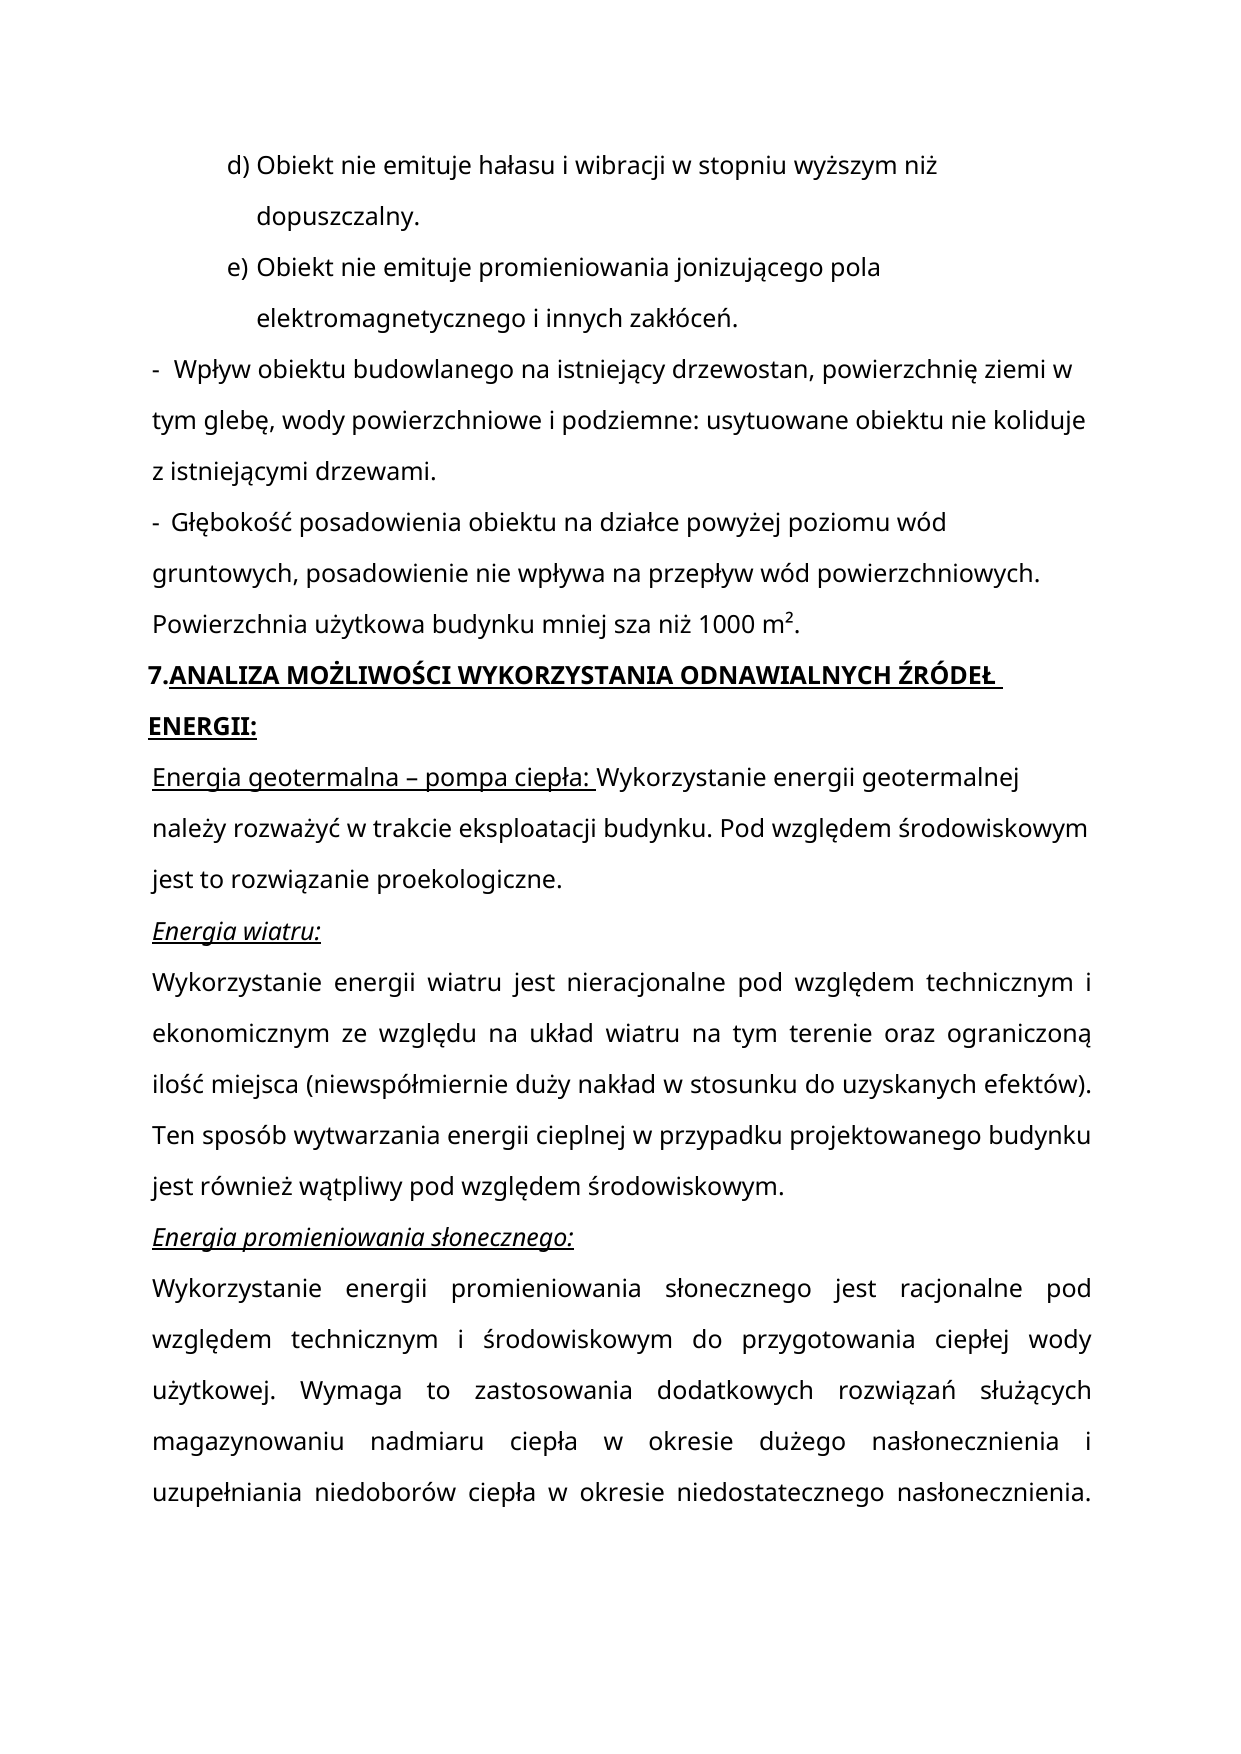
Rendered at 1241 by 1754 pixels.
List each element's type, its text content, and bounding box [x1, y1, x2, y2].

text Energia promieniowania słonecznego: [152, 1219, 1093, 1253]
list Obiekt nie emituje hałasu i wibracji w stopniu wyższym niż dopuszczalny. [227, 148, 1093, 233]
list Obiekt nie emituje promieniowania jonizującego pola elektromagnetycznego i innych zakłóceń. [227, 250, 1093, 335]
text Energia geotermalna – pompa ciepła: Wykorzystanie energii geotermalnej należy rozważyć w trakcie eksploatacji budynku. Pod względem środowiskowym jest to rozwiązanie proekologiczne. [152, 760, 1093, 896]
text Energia wiatru: [152, 913, 1093, 947]
text 7.ANALIZA MOŻLIWOŚCI WYKORZYSTANIA ODNAWIALNYCH ŹRÓDEŁ ENERGII: [148, 658, 1093, 743]
list Głębokość posadowienia obiektu na działce powyżej poziomu wód gruntowych, posadowienie nie wpływa na przepływ wód powierzchniowych. Powierzchnia użytkowa budynku mniej sza niż 1000 m². [152, 505, 1093, 641]
text Wykorzystanie energii wiatru jest nieracjonalne pod względem technicznym i ekonomicznym ze względu na układ wiatru na tym terenie oraz ograniczoną ilość miejsca (niewspółmiernie duży nakład w stosunku do uzyskanych efektów). Ten sposób wytwarzania energii cieplnej w przypadku projektowanego budynku jest również wątpliwy pod względem środowiskowym. [152, 964, 1093, 1202]
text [152, 1271, 1093, 1509]
list Wpływ obiektu budowlanego na istniejący drzewostan, powierzchnię ziemi w tym glebę, wody powierzchniowe i podziemne: usytuowane obiektu nie koliduje z istniejącymi drzewami. [152, 352, 1093, 488]
